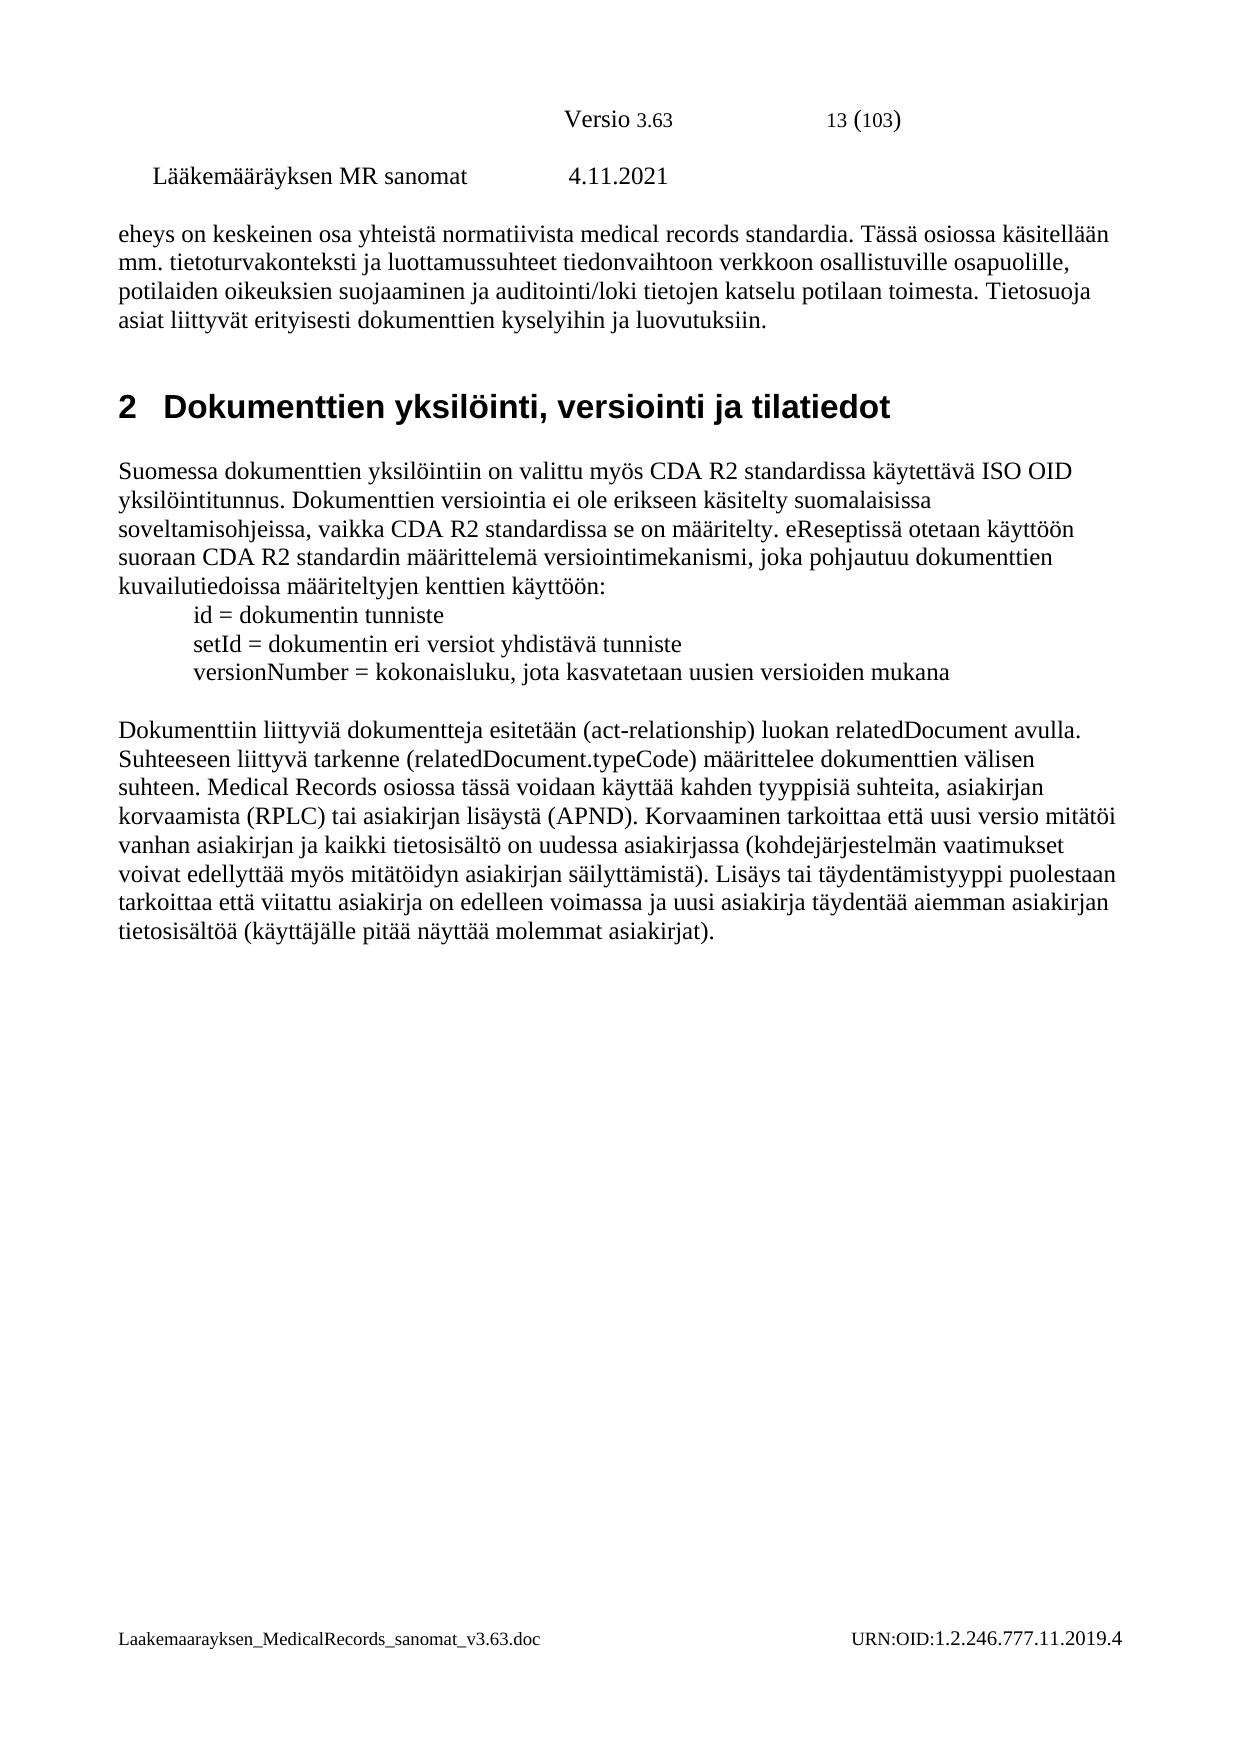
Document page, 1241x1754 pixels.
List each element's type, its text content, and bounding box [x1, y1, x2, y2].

text setId = dokumentin eri versiot yhdistävä tunniste [118, 629, 1122, 657]
text Dokumenttiin liittyviä dokumentteja esitetään (act-relationship) luokan relatedDocument avulla. [118, 715, 1122, 744]
text Suhteeseen liittyvä tarkenne (relatedDocument.typeCode) määrittelee dokumenttien välisen suhteen. Medical Records osiossa tässä voidaan käyttää kahden tyyppisiä suhteita, asiakirjan korvaamista (RPLC) tai asiakirjan lisäystä (APND). Korvaaminen tarkoittaa että uusi versio mitätöi vanhan asiakirjan ja kaikki tietosisältö on uudessa asiakirjassa (kohdejärjestelmän vaatimukset voivat edellyttää myös mitätöidyn asiakirjan säilyttämistä). Lisäys tai täydentämistyyppi puolestaan tarkoittaa että viitattu asiakirja on edelleen voimassa ja uusi asiakirja täydentää aiemman asiakirjan tietosisältöä (käyttäjälle pitää näyttää molemmat asiakirjat). [118, 744, 1122, 945]
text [118, 219, 1122, 334]
text versionNumber = kokonaisluku, jota kasvatetaan uusien versioiden mukana [118, 657, 1122, 686]
text id = dokumentin tunniste [118, 600, 1122, 629]
text Suomessa dokumenttien yksilöintiin on valittu myös CDA R2 standardissa käytettävä ISO OID yksilöintitunnus. Dokumenttien versiointia ei ole erikseen käsitelty suomalaisissa soveltamisohjeissa, vaikka CDA R2 standardissa se on määritelty. eReseptissä otetaan käyttöön suoraan CDA R2 standardin määrittelemä versiointimekanismi, joka pohjautuu dokumenttien kuvailutiedoissa määriteltyjen kenttien käyttöön: [118, 456, 1122, 600]
list Dokumenttien yksilöinti, versiointi ja tilatiedot [118, 387, 1122, 426]
